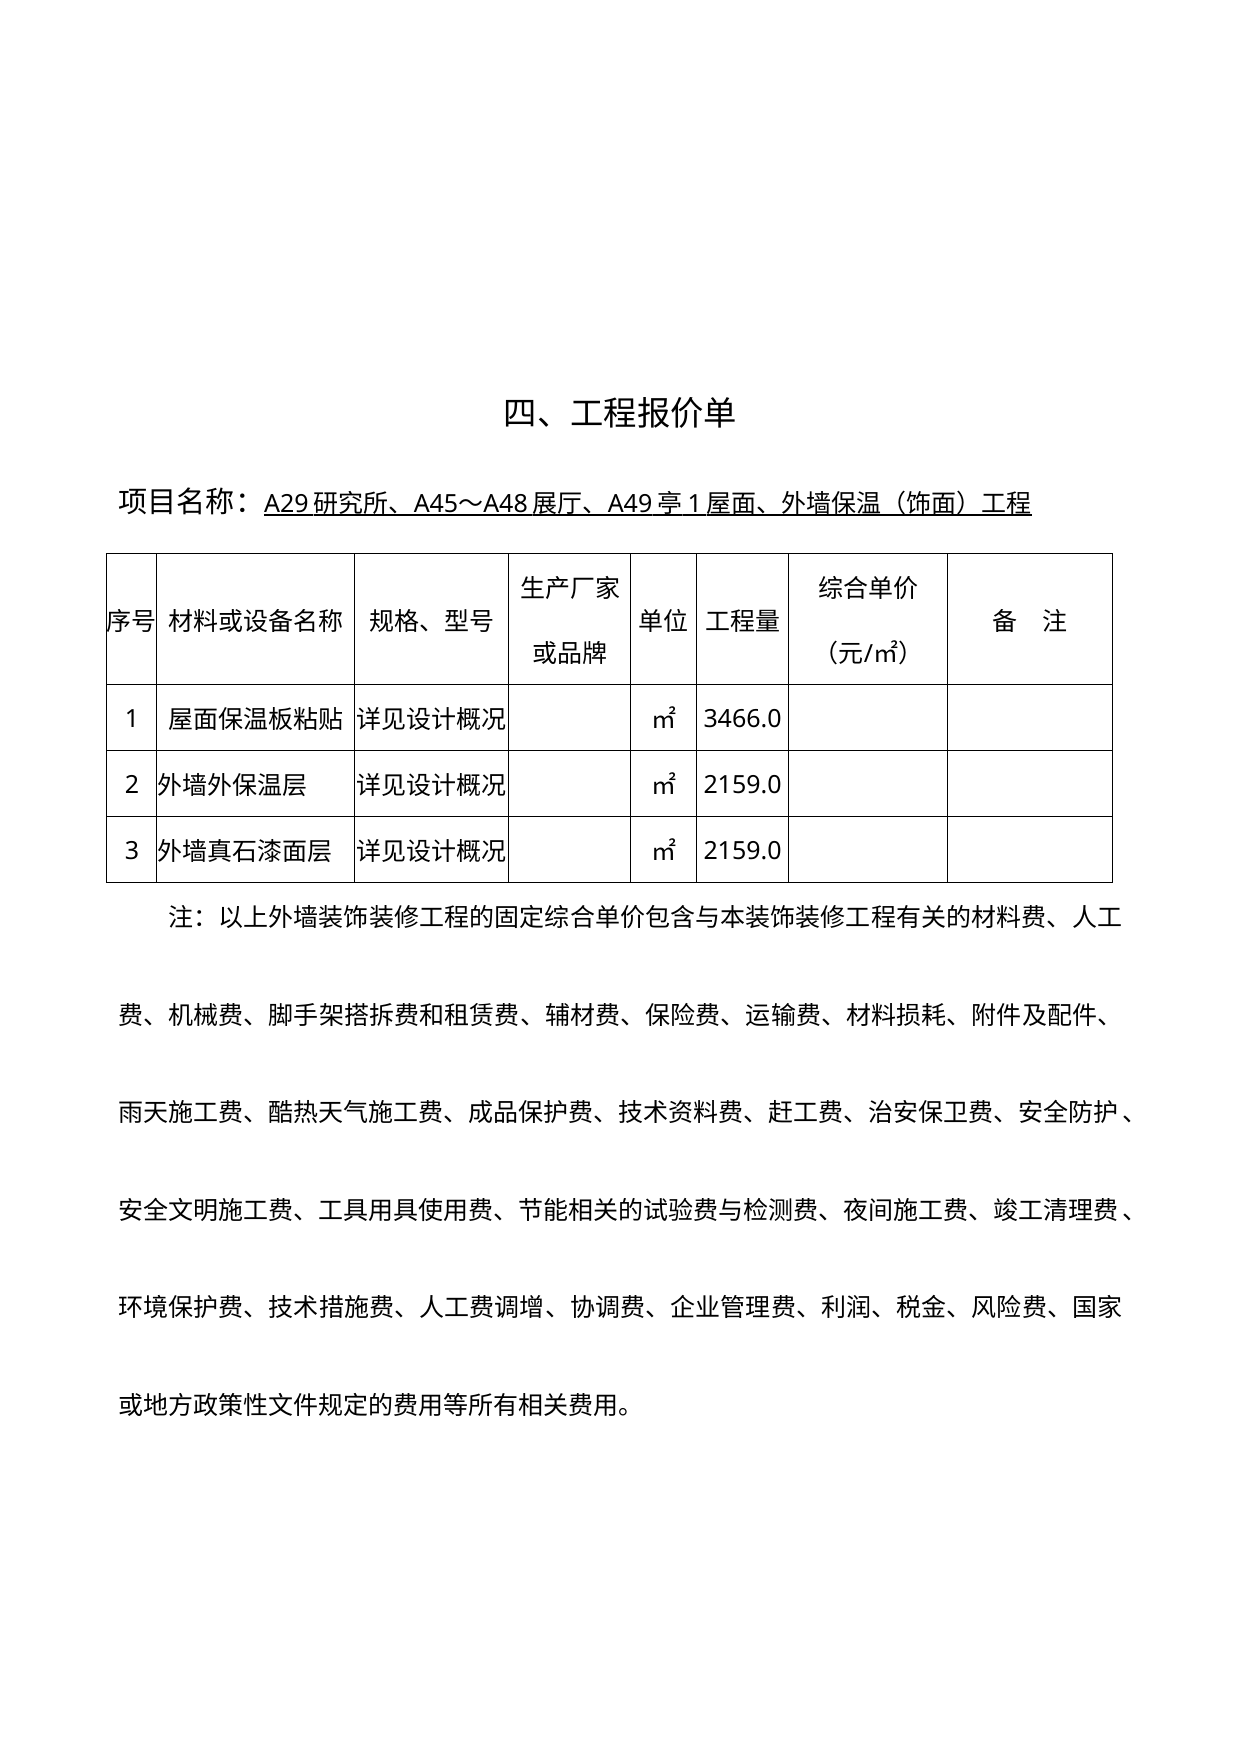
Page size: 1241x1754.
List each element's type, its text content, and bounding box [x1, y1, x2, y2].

table_cell 2159.0 [697, 817, 788, 882]
table_cell 3 [107, 817, 156, 882]
table_cell 外墙外保温层 [157, 751, 354, 816]
table_header 生产厂家 或品牌 [509, 554, 630, 684]
table_cell [948, 685, 1112, 750]
table_cell ㎡ [631, 751, 696, 816]
table_cell 3466.0 [697, 685, 788, 750]
table_cell 屋面保温板粘贴 [157, 685, 354, 750]
table_cell ㎡ [631, 817, 696, 882]
table_cell [509, 817, 630, 882]
table_header 工程量 [697, 554, 788, 684]
table_header 规格、型号 [355, 554, 508, 684]
table_header 材料或设备名称 [157, 554, 354, 684]
table_header 单位 [631, 554, 696, 684]
text 四、工程报价单 [118, 378, 1122, 443]
table_header 序号 [107, 554, 156, 684]
table_cell 详见设计概况 [355, 685, 508, 750]
table_cell 2 [107, 751, 156, 816]
table_cell [948, 751, 1112, 816]
table_header 综合单价 （元/㎡） [789, 554, 947, 684]
table_cell [789, 817, 947, 882]
table_header 备 注 [948, 554, 1112, 684]
text 注：以上外墙装饰装修工程的固定综合单价包含与本装饰装修工程有关的材料费、人工费、机械费、脚手架搭拆费和租赁费、辅材费、保险费、运输费、材料损耗、附件及配件、雨天施工费、酷热天气施工费、成品保护费、技术资料费、赶工费、治安保卫费、安全防护、安全文明施工费、工具用具使用费、节能相关的试验费与检测费、夜间施工费、竣工清理费、环境保护费、技术措施费、人工费调增、协调费、企业管理费、利润、税金、风险费、国家或地方政策性文件规定的费用等所有相关费用。 [118, 883, 1122, 1436]
table_cell 详见设计概况 [355, 751, 508, 816]
table_cell [789, 751, 947, 816]
text 项目名称：A29研究所、A45～A48展厅、A49亭1屋面、外墙保温（饰面）工程 [118, 467, 1122, 532]
table_cell [509, 751, 630, 816]
table_cell 2159.0 [697, 751, 788, 816]
table_cell 外墙真石漆面层 [157, 817, 354, 882]
table_cell ㎡ [631, 685, 696, 750]
table_cell [789, 685, 947, 750]
table_cell [509, 685, 630, 750]
table_cell 详见设计概况 [355, 817, 508, 882]
table_cell 1 [107, 685, 156, 750]
table_cell [948, 817, 1112, 882]
